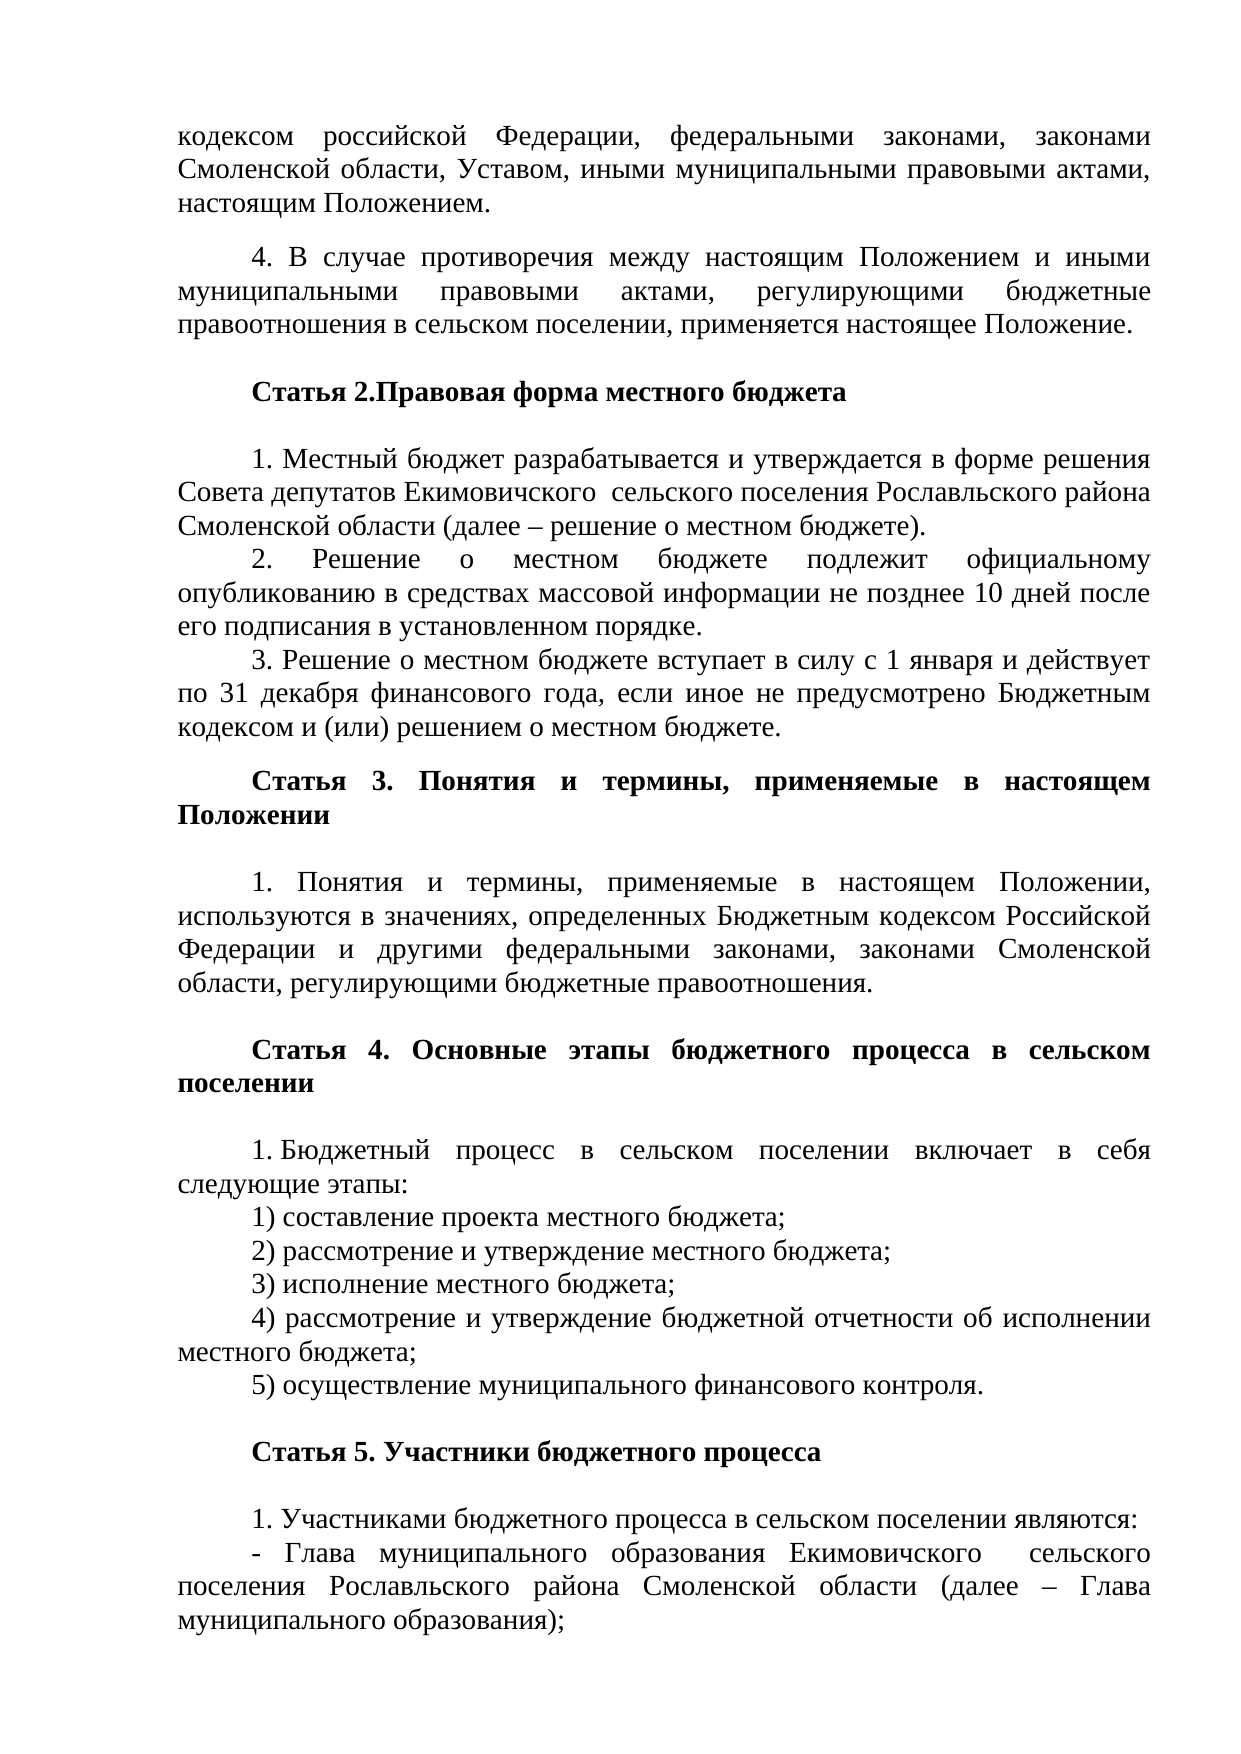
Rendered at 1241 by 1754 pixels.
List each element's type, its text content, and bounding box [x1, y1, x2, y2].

text - Глава муниципального образования Екимовичского сельского поселения Рославльского района Смоленской области (далее – Глава муниципального образования); [177, 1535, 1152, 1636]
text 1. Местный бюджет разрабатывается и утверждается в форме решения Совета депутатов Екимовичского сельского поселения Рославльского района Смоленской области (далее – решение о местном бюджете). [177, 441, 1152, 541]
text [177, 118, 1152, 219]
text Статья 2.Правовая форма местного бюджета [177, 374, 1152, 407]
text 2) рассмотрение и утверждение местного бюджета; [177, 1233, 1152, 1267]
text 2. Решение о местном бюджете подлежит официальному опубликованию в средствах массовой информации не позднее 10 дней после его подписания в установленном порядке. [177, 541, 1152, 642]
text 4) рассмотрение и утверждение бюджетной отчетности об исполнении местного бюджета; [177, 1300, 1152, 1367]
text 1. Понятия и термины, применяемые в настоящем Положении, используются в значениях, определенных Бюджетным кодексом Российской Федерации и другими федеральными законами, законами Смоленской области, регулирующими бюджетные правоотношения. [177, 864, 1152, 998]
text 5) осуществление муниципального финансового контроля. [177, 1367, 1152, 1401]
text Статья 5. Участники бюджетного процесса [177, 1434, 1152, 1468]
text 1) составление проекта местного бюджета; [177, 1199, 1152, 1233]
text Статья 3. Понятия и термины, применяемые в настоящем Положении [177, 763, 1152, 831]
text 3) исполнение местного бюджета; [177, 1267, 1152, 1300]
text 1. Участниками бюджетного процесса в сельском поселении являются: [177, 1501, 1152, 1535]
text 4. В случае противоречия между настоящим Положением и иными муниципальными правовыми актами, регулирующими бюджетные правоотношения в сельском поселении, применяется настоящее Положение. [177, 239, 1152, 340]
text 3. Решение о местном бюджете вступает в силу с 1 января и действует по 31 декабря финансового года, если иное не предусмотрено Бюджетным кодексом и (или) решением о местном бюджете. [177, 642, 1152, 743]
text Статья 4. Основные этапы бюджетного процесса в сельском поселении [177, 1032, 1152, 1099]
text 1. Бюджетный процесс в сельском поселении включает в себя следующие этапы: [177, 1132, 1152, 1199]
